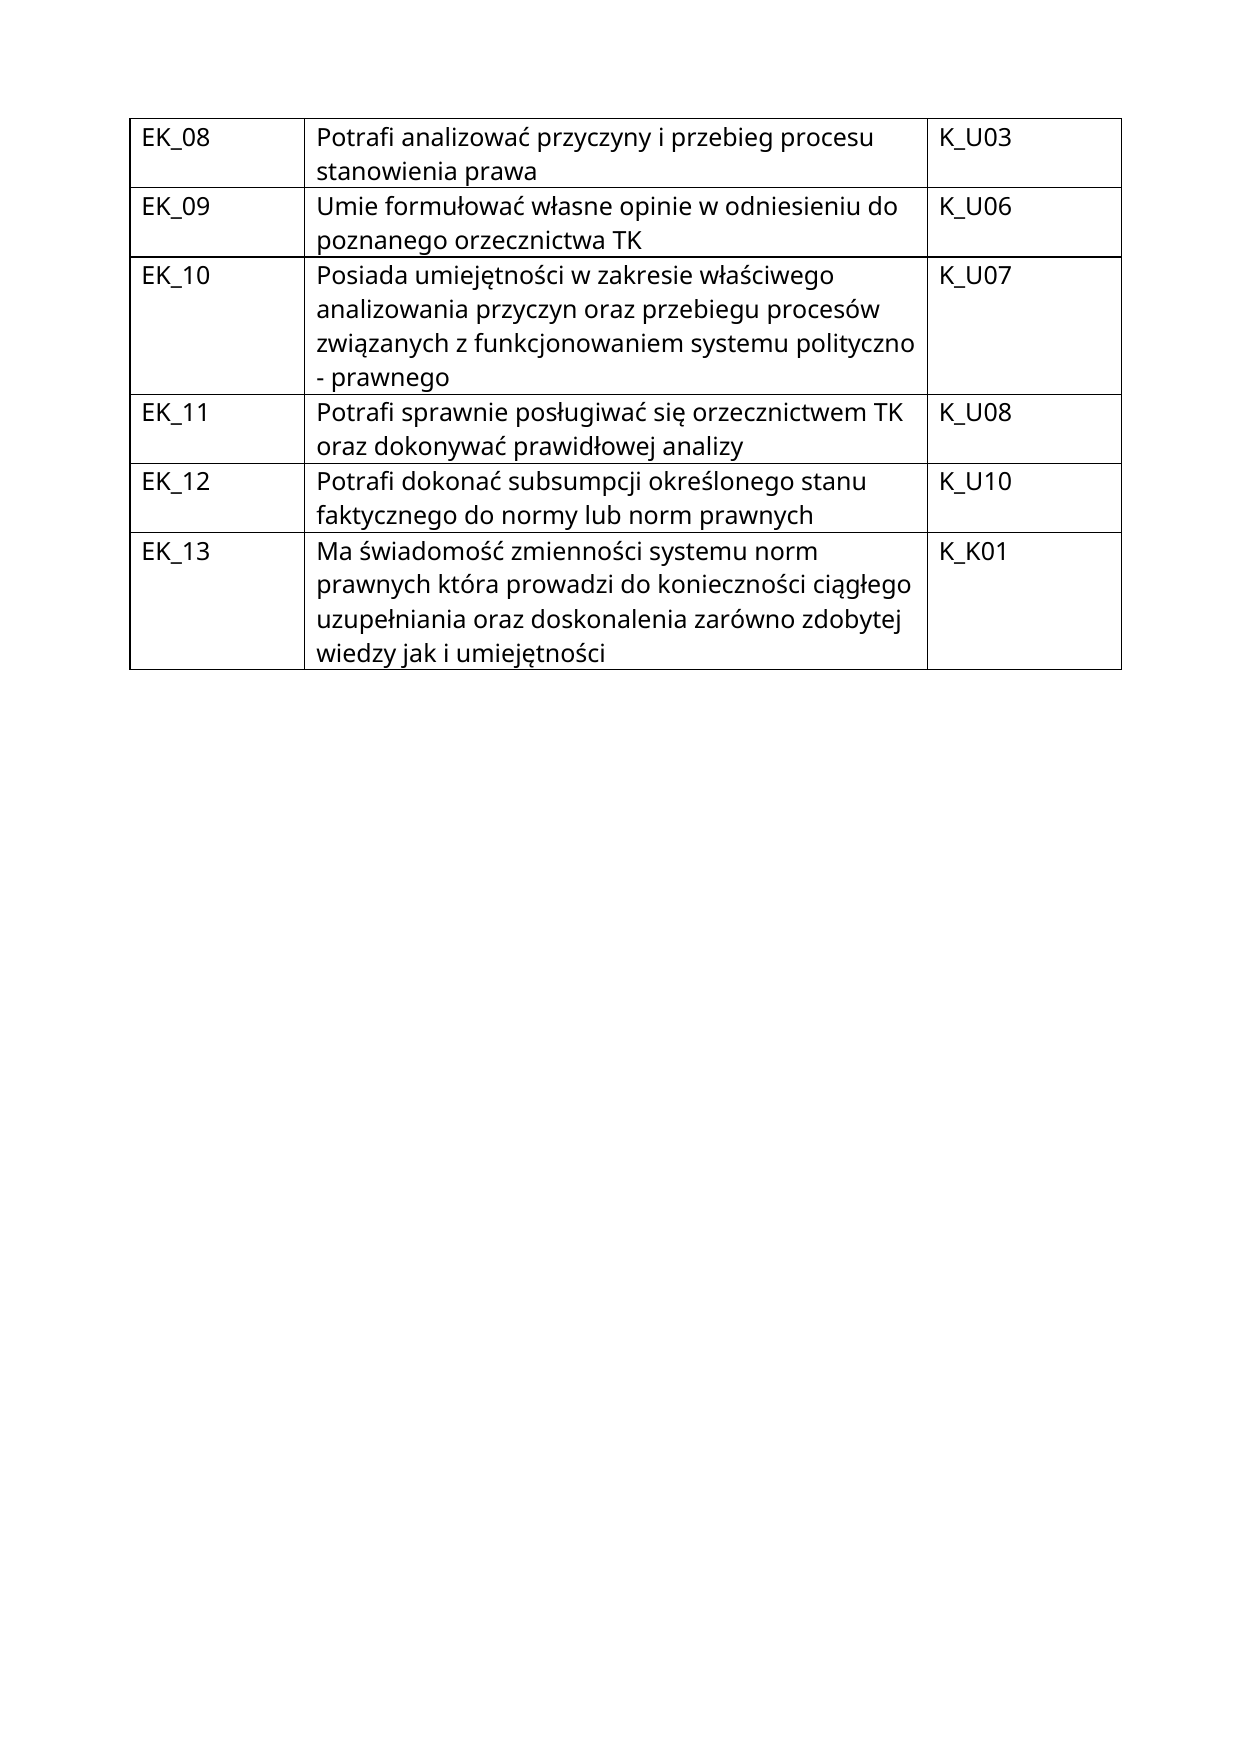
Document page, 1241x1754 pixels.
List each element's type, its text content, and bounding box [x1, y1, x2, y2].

table_cell Ma świadomość zmienności systemu norm prawnych która prowadzi do konieczności ciągłego uzupełniania oraz doskonalenia zarówno zdobytej wiedzy jak i umiejętności [305, 533, 927, 669]
table_cell Potrafi dokonać subsumpcji określonego stanu faktycznego do normy lub norm prawnych [305, 464, 927, 532]
table_cell EK_09 [131, 188, 304, 256]
table_cell EK_08 [131, 119, 304, 187]
table_cell Potrafi analizować przyczyny i przebieg procesu stanowienia prawa [305, 119, 927, 187]
table_cell EK_11 [131, 395, 304, 463]
table_cell EK_10 [131, 258, 304, 394]
table_cell Umie formułować własne opinie w odniesieniu do poznanego orzecznictwa TK [305, 188, 927, 256]
table_cell K_U06 [928, 188, 1121, 256]
table_cell EK_13 [131, 533, 304, 669]
table_cell K_U10 [928, 464, 1121, 532]
table_cell K_U03 [928, 119, 1121, 187]
table_cell K_K01 [928, 533, 1121, 669]
table_cell K_U08 [928, 395, 1121, 463]
table_cell Potrafi sprawnie posługiwać się orzecznictwem TK oraz dokonywać prawidłowej analizy [305, 395, 927, 463]
table_cell K_U07 [928, 258, 1121, 394]
table_cell EK_12 [131, 464, 304, 532]
table_cell Posiada umiejętności w zakresie właściwego analizowania przyczyn oraz przebiegu procesów związanych z funkcjonowaniem systemu polityczno - prawnego [305, 258, 927, 394]
